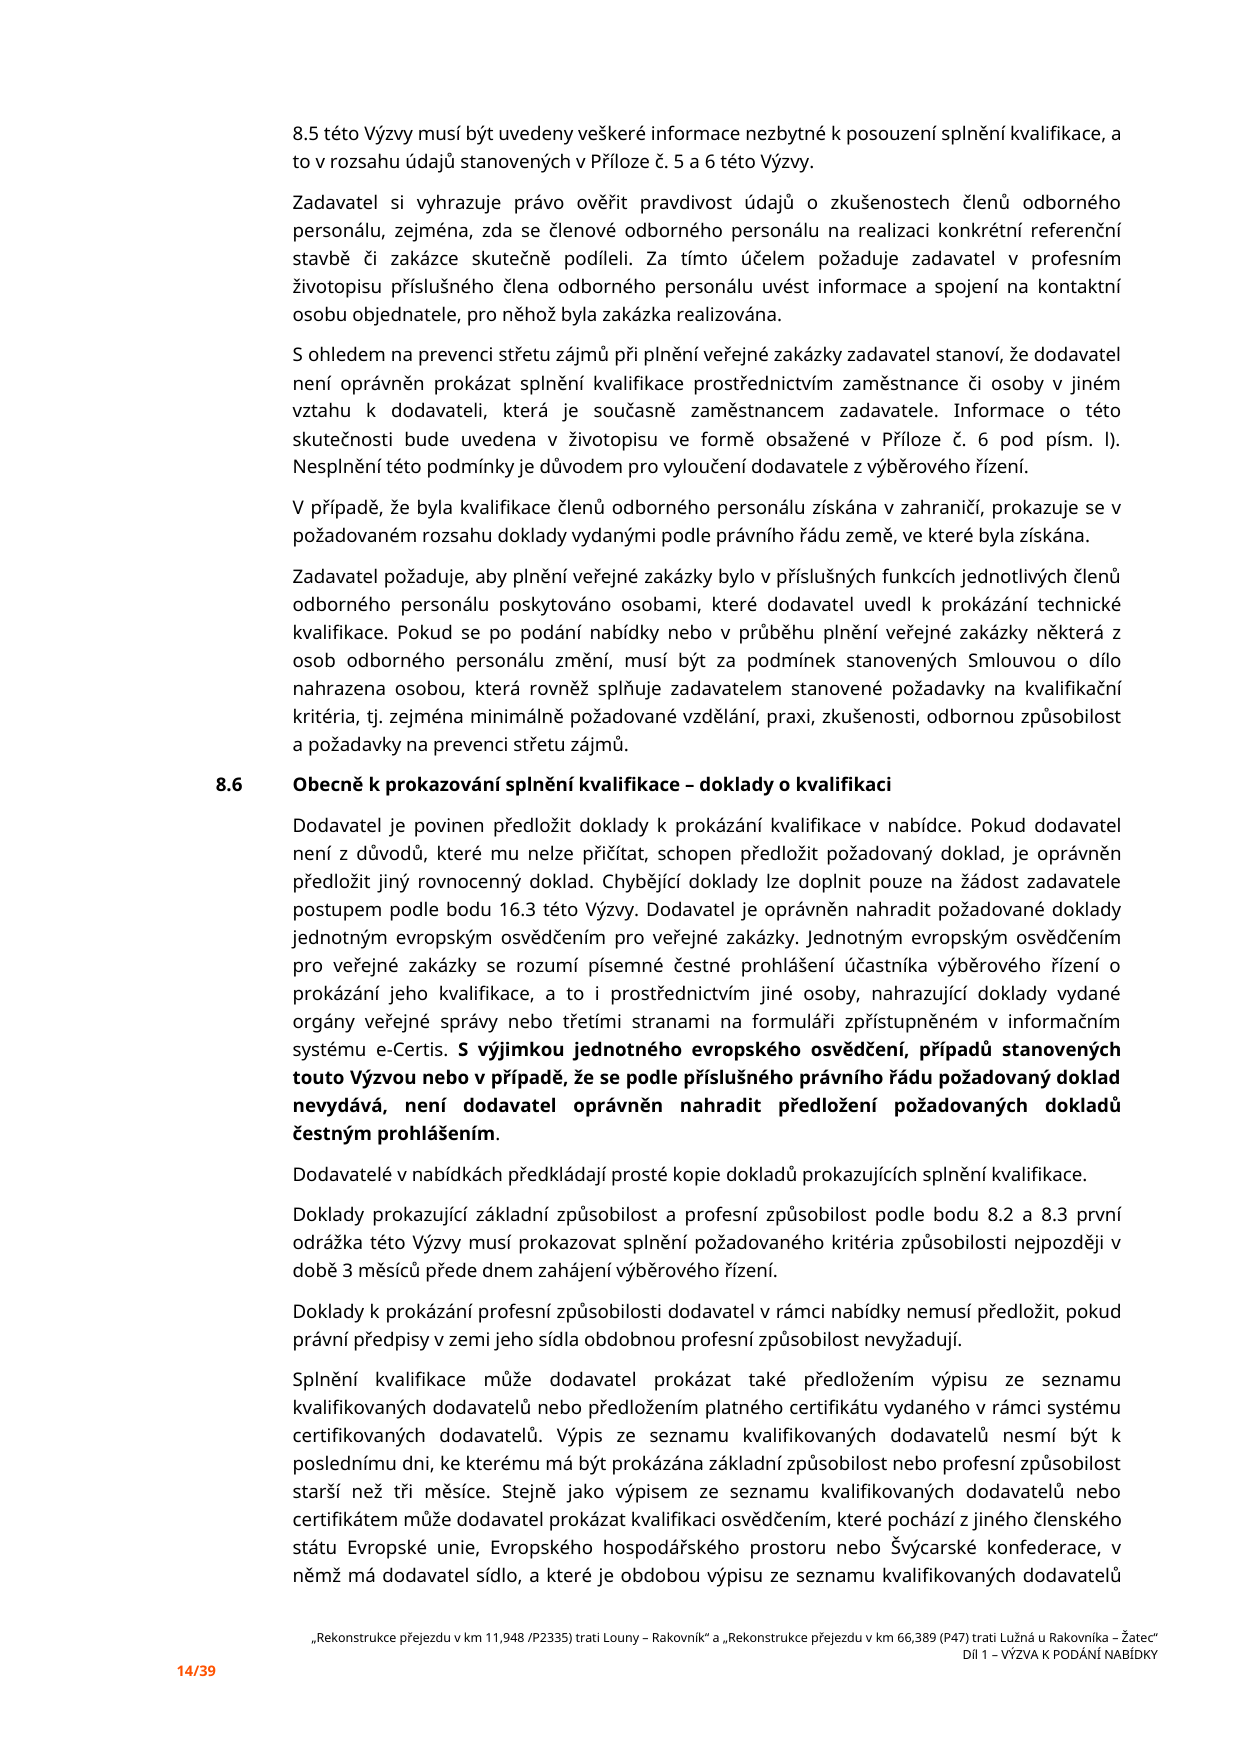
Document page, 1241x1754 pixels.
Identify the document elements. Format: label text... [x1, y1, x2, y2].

text Zadavatel požaduje, aby plnění veřejné zakázky bylo v příslušných funkcích jednotlivých členů odborného personálu poskytováno osobami, které dodavatel uvedl k prokázání technické kvalifikace. Pokud se po podání nabídky nebo v průběhu plnění veřejné zakázky některá z osob odborného personálu změní, musí být za podmínek stanovených Smlouvou o dílo nahrazena osobou, která rovněž splňuje zadavatelem stanovené požadavky na kvalifikační kritéria, tj. zejména minimálně požadované vzdělání, praxi, zkušenosti, odbornou způsobilost a požadavky na prevenci střetu zájmů. [292, 563, 1122, 757]
text S ohledem na prevenci střetu zájmů při plnění veřejné zakázky zadavatel stanoví, že dodavatel není oprávněn prokázat splnění kvalifikace prostřednictvím zaměstnance či osoby v jiném vztahu k dodavateli, která je současně zaměstnancem zadavatele. Informace o této skutečnosti bude uvedena v životopisu ve formě obsažené v Příloze č. 6 pod písm. l). Nesplnění této podmínky je důvodem pro vyloučení dodavatele z výběrového řízení. [292, 342, 1122, 479]
text Doklady prokazující základní způsobilost a profesní způsobilost podle bodu 8.2 a 8.3 první odrážka této Výzvy musí prokazovat splnění požadovaného kritéria způsobilosti nejpozději v době 3 měsíců přede dnem zahájení výběrového řízení. [292, 1201, 1122, 1283]
text Dodavatel je povinen předložit doklady k prokázání kvalifikace v nabídce. Pokud dodavatel není z důvodů, které mu nelze přičítat, schopen předložit požadovaný doklad, je oprávněn předložit jiný rovnocenný doklad. Chybějící doklady lze doplnit pouze na žádost zadavatele postupem podle bodu 16.3 této Výzvy. Dodavatel je oprávněn nahradit požadované doklady jednotným evropským osvědčením pro veřejné zakázky. Jednotným evropským osvědčením pro veřejné zakázky se rozumí písemné čestné prohlášení účastníka výběrového řízení o prokázání jeho kvalifikace, a to i prostřednictvím jiné osoby, nahrazující doklady vydané orgány veřejné správy nebo třetími stranami na formuláři zpřístupněném v informačním systému e-Certis. S výjimkou jednotného evropského osvědčení, případů stanovených touto Výzvou nebo v případě, že se podle příslušného právního řádu požadovaný doklad nevydává, není dodavatel oprávněn nahradit předložení požadovaných dokladů čestným prohlášením. [292, 812, 1122, 1146]
text V případě, že byla kvalifikace členů odborného personálu získána v zahraničí, prokazuje se v požadovaném rozsahu doklady vydanými podle právního řádu země, ve které byla získána. [292, 494, 1122, 548]
text Obecně k prokazování splnění kvalifikace – doklady o kvalifikaci [216, 772, 1122, 797]
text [292, 121, 1122, 174]
text Dodavatelé v nabídkách předkládají prosté kopie dokladů prokazujících splnění kvalifikace. [292, 1161, 1122, 1186]
text Zadavatel si vyhrazuje právo ověřit pravdivost údajů o zkušenostech členů odborného personálu, zejména, zda se členové odborného personálu na realizaci konkrétní referenční stavbě či zakázce skutečně podíleli. Za tímto účelem požaduje zadavatel v profesním životopisu příslušného člena odborného personálu uvést informace a spojení na kontaktní osobu objednatele, pro něhož byla zakázka realizována. [292, 189, 1122, 327]
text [292, 1366, 1122, 1588]
text Doklady k prokázání profesní způsobilosti dodavatel v rámci nabídky nemusí předložit, pokud právní předpisy v zemi jeho sídla obdobnou profesní způsobilost nevyžadují. [292, 1298, 1122, 1351]
